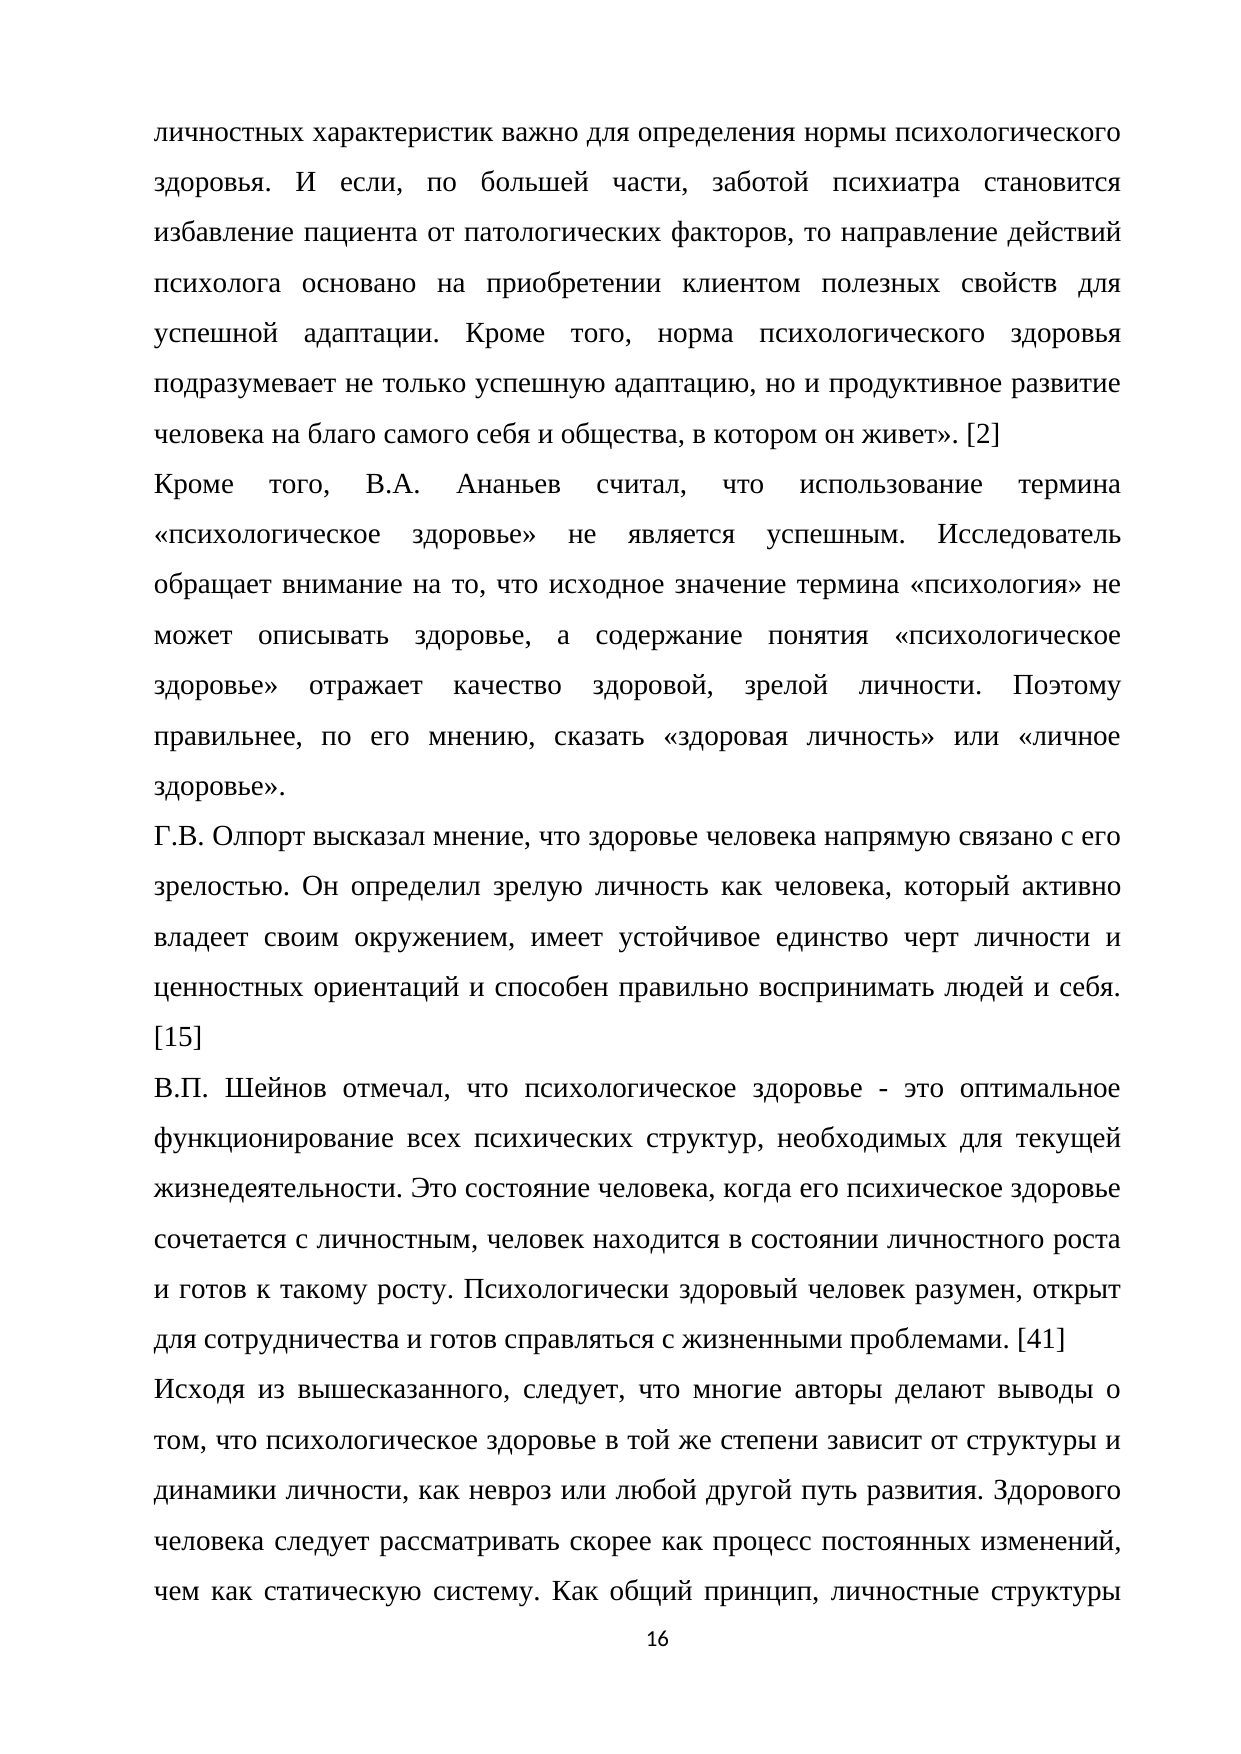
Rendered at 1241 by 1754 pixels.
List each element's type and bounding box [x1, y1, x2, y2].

table_header [143, 104, 1132, 1617]
